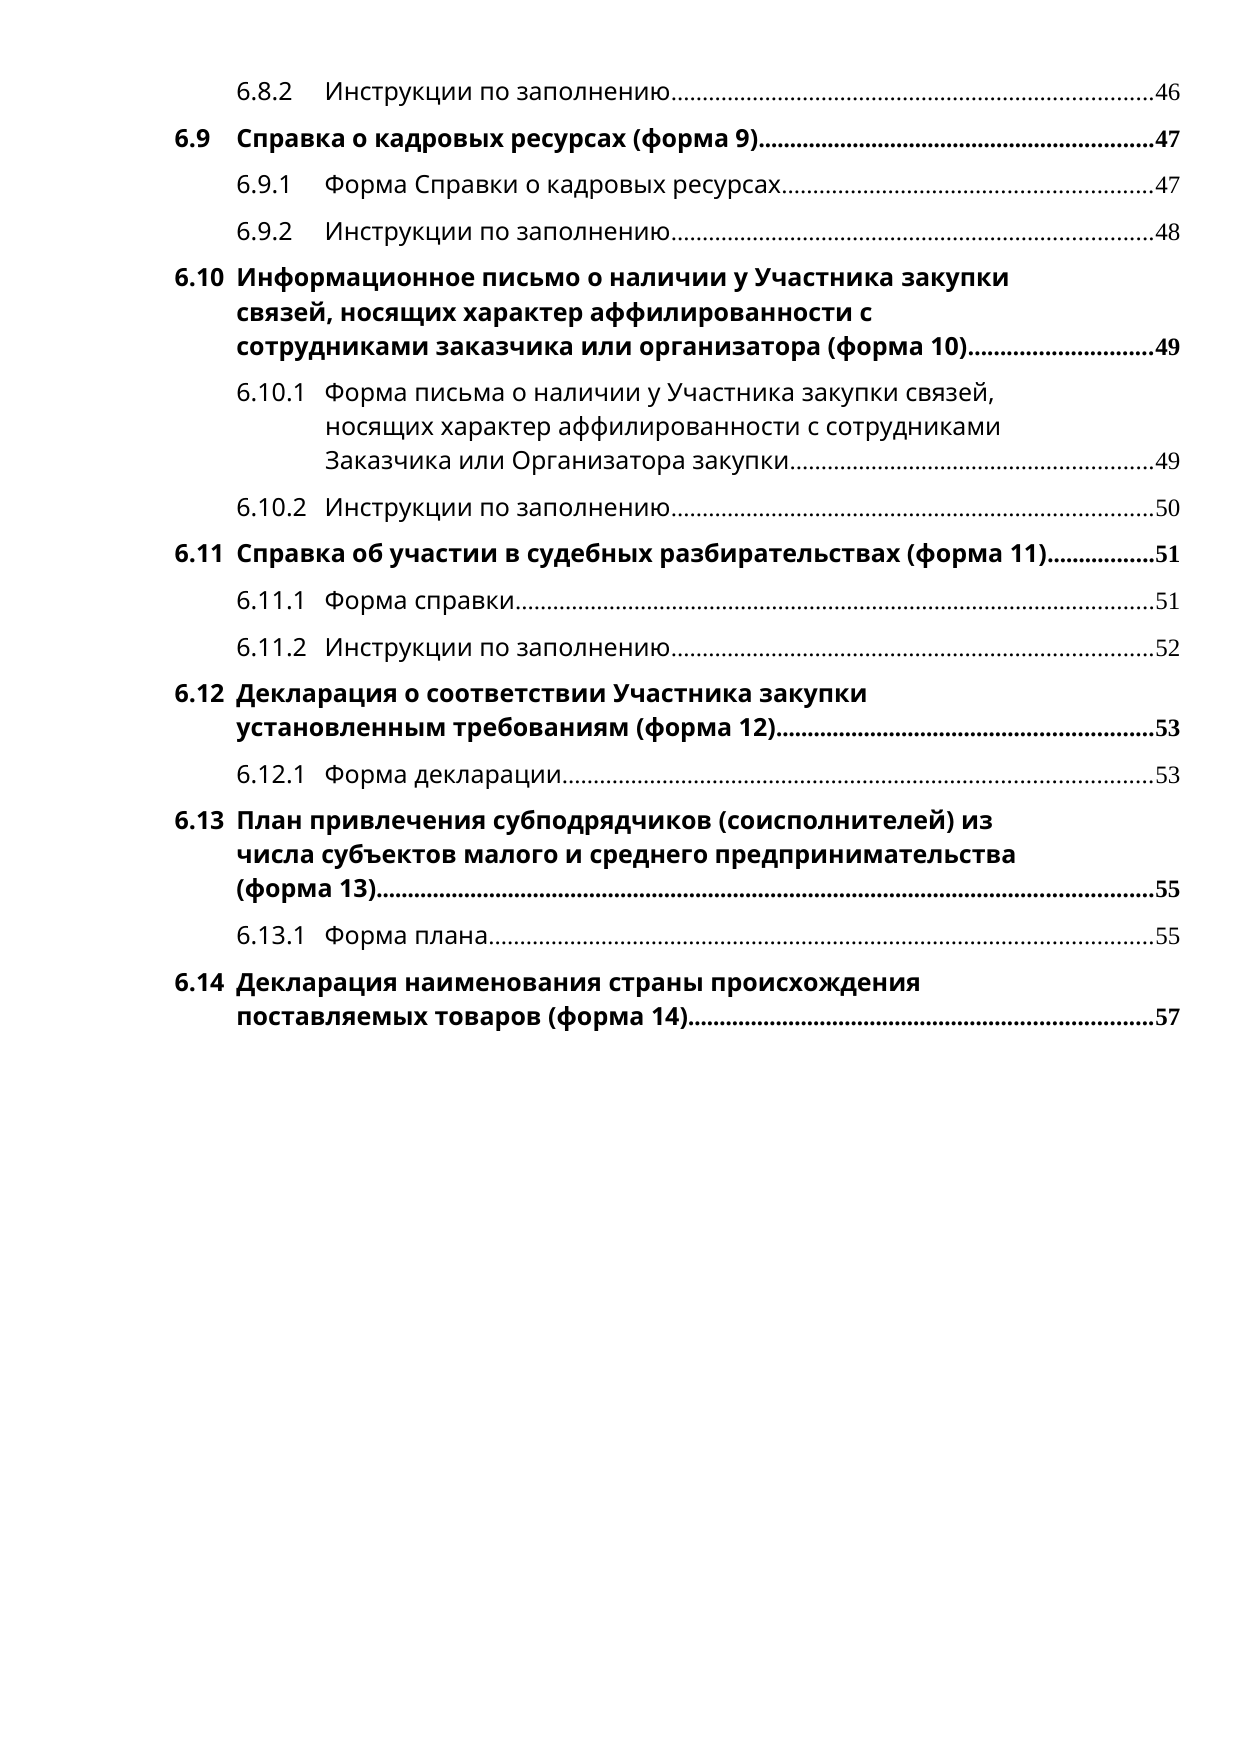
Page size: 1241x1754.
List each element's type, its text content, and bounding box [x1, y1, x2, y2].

text 6.11.1 Форма справки 51 [236, 583, 1063, 617]
text 6.9.2 Инструкции по заполнению 48 [236, 213, 1063, 248]
text 6.10.2 Инструкции по заполнению 50 [236, 489, 1063, 523]
text 6.9 Справка о кадровых ресурсах (форма 9) 47 [174, 120, 1063, 154]
text 6.9.1 Форма Справки о кадровых ресурсах 47 [236, 167, 1063, 201]
text 6.13.1 Форма плана 55 [236, 918, 1063, 952]
text 6.10.1 Форма письма о наличии у Участника закупки связей, носящих характер аффилированности с сотрудниками Заказчика или Организатора закупки 49 [236, 375, 1063, 477]
text 6.13 План привлечения субподрядчиков (соисполнителей) из числа субъектов малого и среднего предпринимательства (форма 13) 55 [174, 803, 1063, 905]
text 6.8.2 Инструкции по заполнению 46 [236, 74, 1063, 108]
text 6.11.2 Инструкции по заполнению 52 [236, 629, 1063, 663]
text 6.12 Декларация о соответствии Участника закупки установленным требованиям (форма 12) 53 [174, 676, 1063, 744]
text 6.11 Справка об участии в судебных разбирательствах (форма 11) 51 [174, 536, 1063, 570]
text 6.10 Информационное письмо о наличии у Участника закупки связей, носящих характер аффилированности с сотрудниками заказчика или организатора (форма 10) 49 [174, 260, 1063, 362]
text 6.12.1 Форма декларации 53 [236, 756, 1063, 790]
text 6.14 Декларация наименования страны происхождения поставляемых товаров (форма 14) 57 [174, 964, 1063, 1032]
